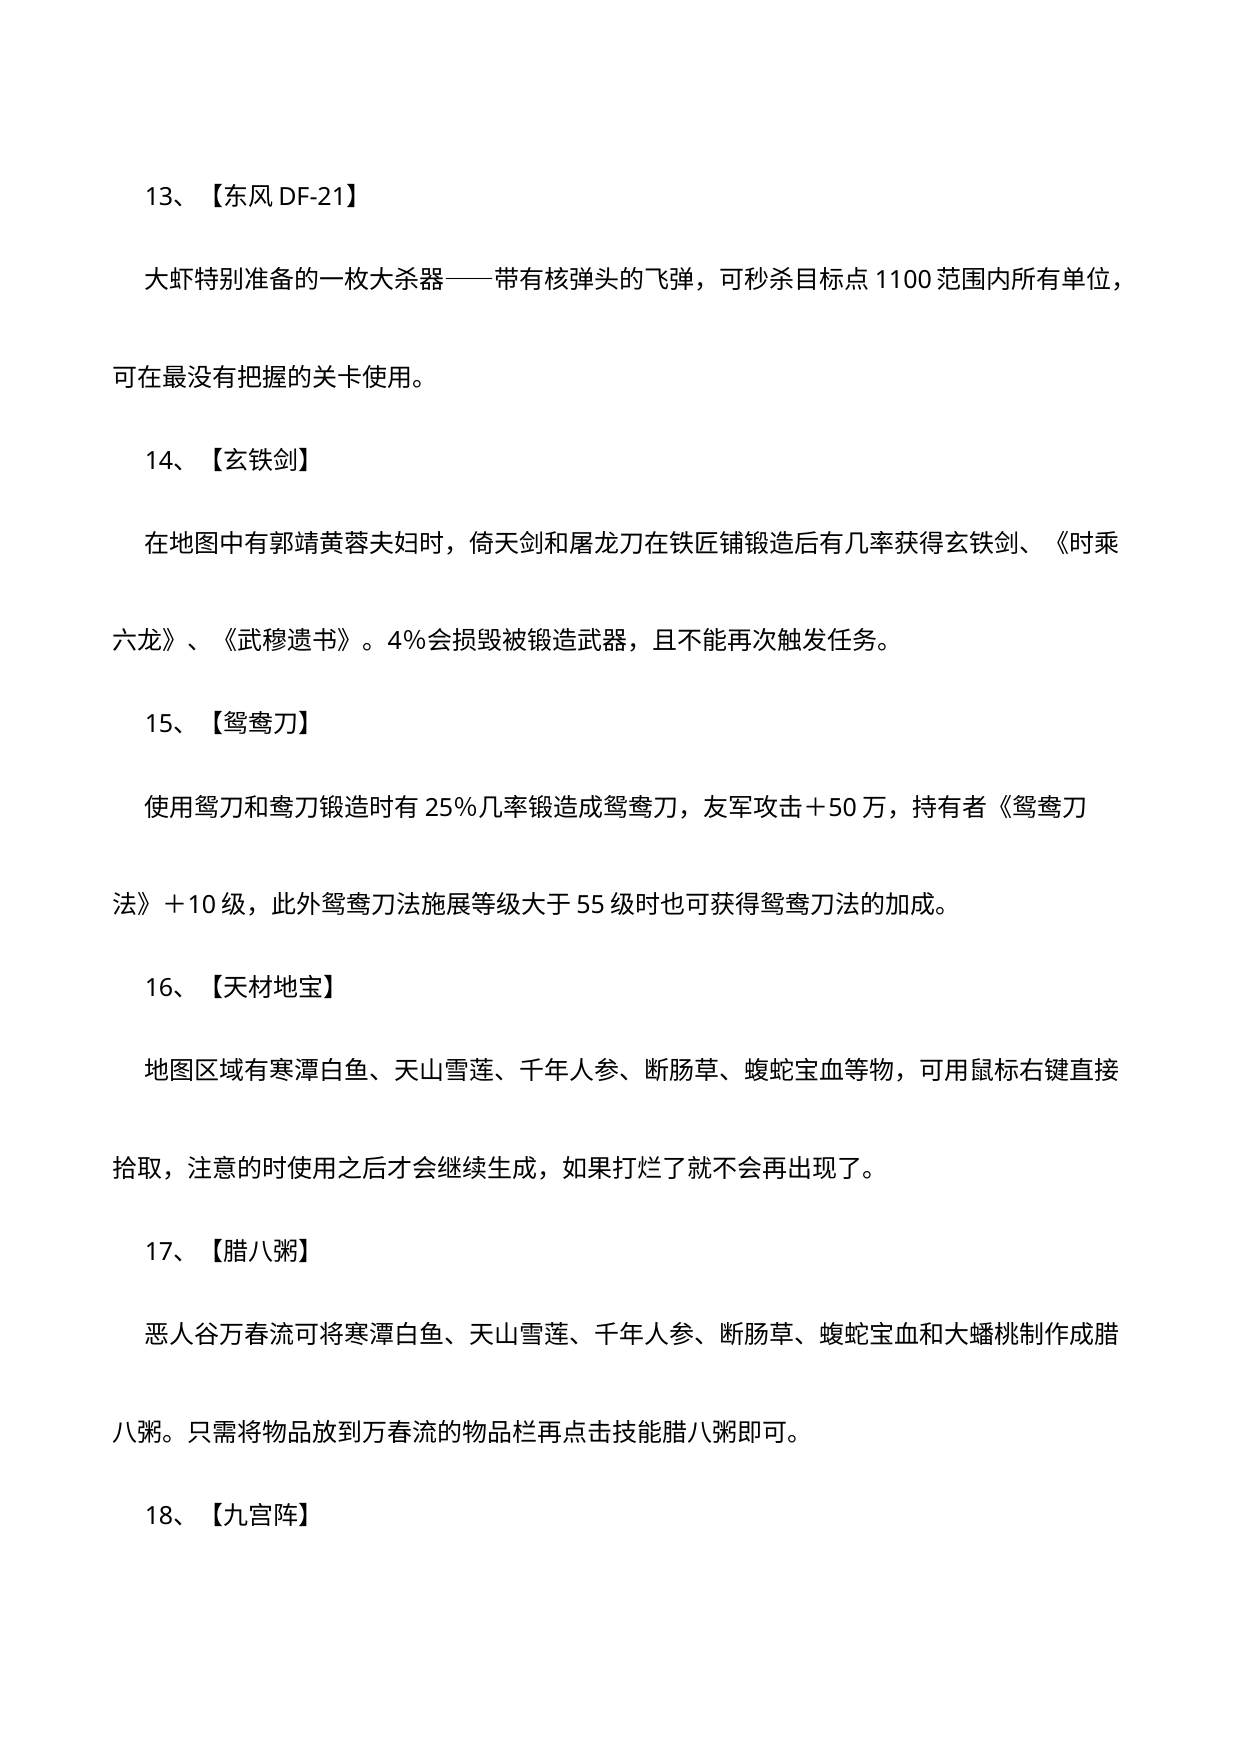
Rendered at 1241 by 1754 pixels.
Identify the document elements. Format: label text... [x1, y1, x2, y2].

text 地图区域有寒潭白鱼、天山雪莲、千年人参、断肠草、蝮蛇宝血等物，可用鼠标右键直接拾取，注意的时使用之后才会继续生成，如果打烂了就不会再出现了。 [112, 1036, 1128, 1199]
text 17、【腊八粥】 [112, 1217, 1128, 1282]
text 使用鸳刀和鸯刀锻造时有25％几率锻造成鸳鸯刀，友军攻击＋50万，持有者《鸳鸯刀法》＋10级，此外鸳鸯刀法施展等级大于55级时也可获得鸳鸯刀法的加成。 [112, 773, 1128, 935]
text 18、【九宫阵】 [112, 1481, 1128, 1546]
text 15、【鸳鸯刀】 [112, 689, 1128, 754]
text 在地图中有郭靖黄蓉夫妇时，倚天剑和屠龙刀在铁匠铺锻造后有几率获得玄铁剑、《时乘六龙》、《武穆遗书》。4％会损毁被锻造武器，且不能再次触发任务。 [112, 509, 1128, 671]
text 恶人谷万春流可将寒潭白鱼、天山雪莲、千年人参、断肠草、蝮蛇宝血和大蟠桃制作成腊八粥。只需将物品放到万春流的物品栏再点击技能腊八粥即可。 [112, 1300, 1128, 1463]
text 13、【东风DF-21】 [112, 162, 1128, 227]
text 16、【天材地宝】 [112, 953, 1128, 1018]
text 14、【玄铁剑】 [112, 426, 1128, 491]
text 大虾特别准备的一枚大杀器——带有核弹头的飞弹，可秒杀目标点1100范围内所有单位，可在最没有把握的关卡使用。 [112, 245, 1128, 408]
